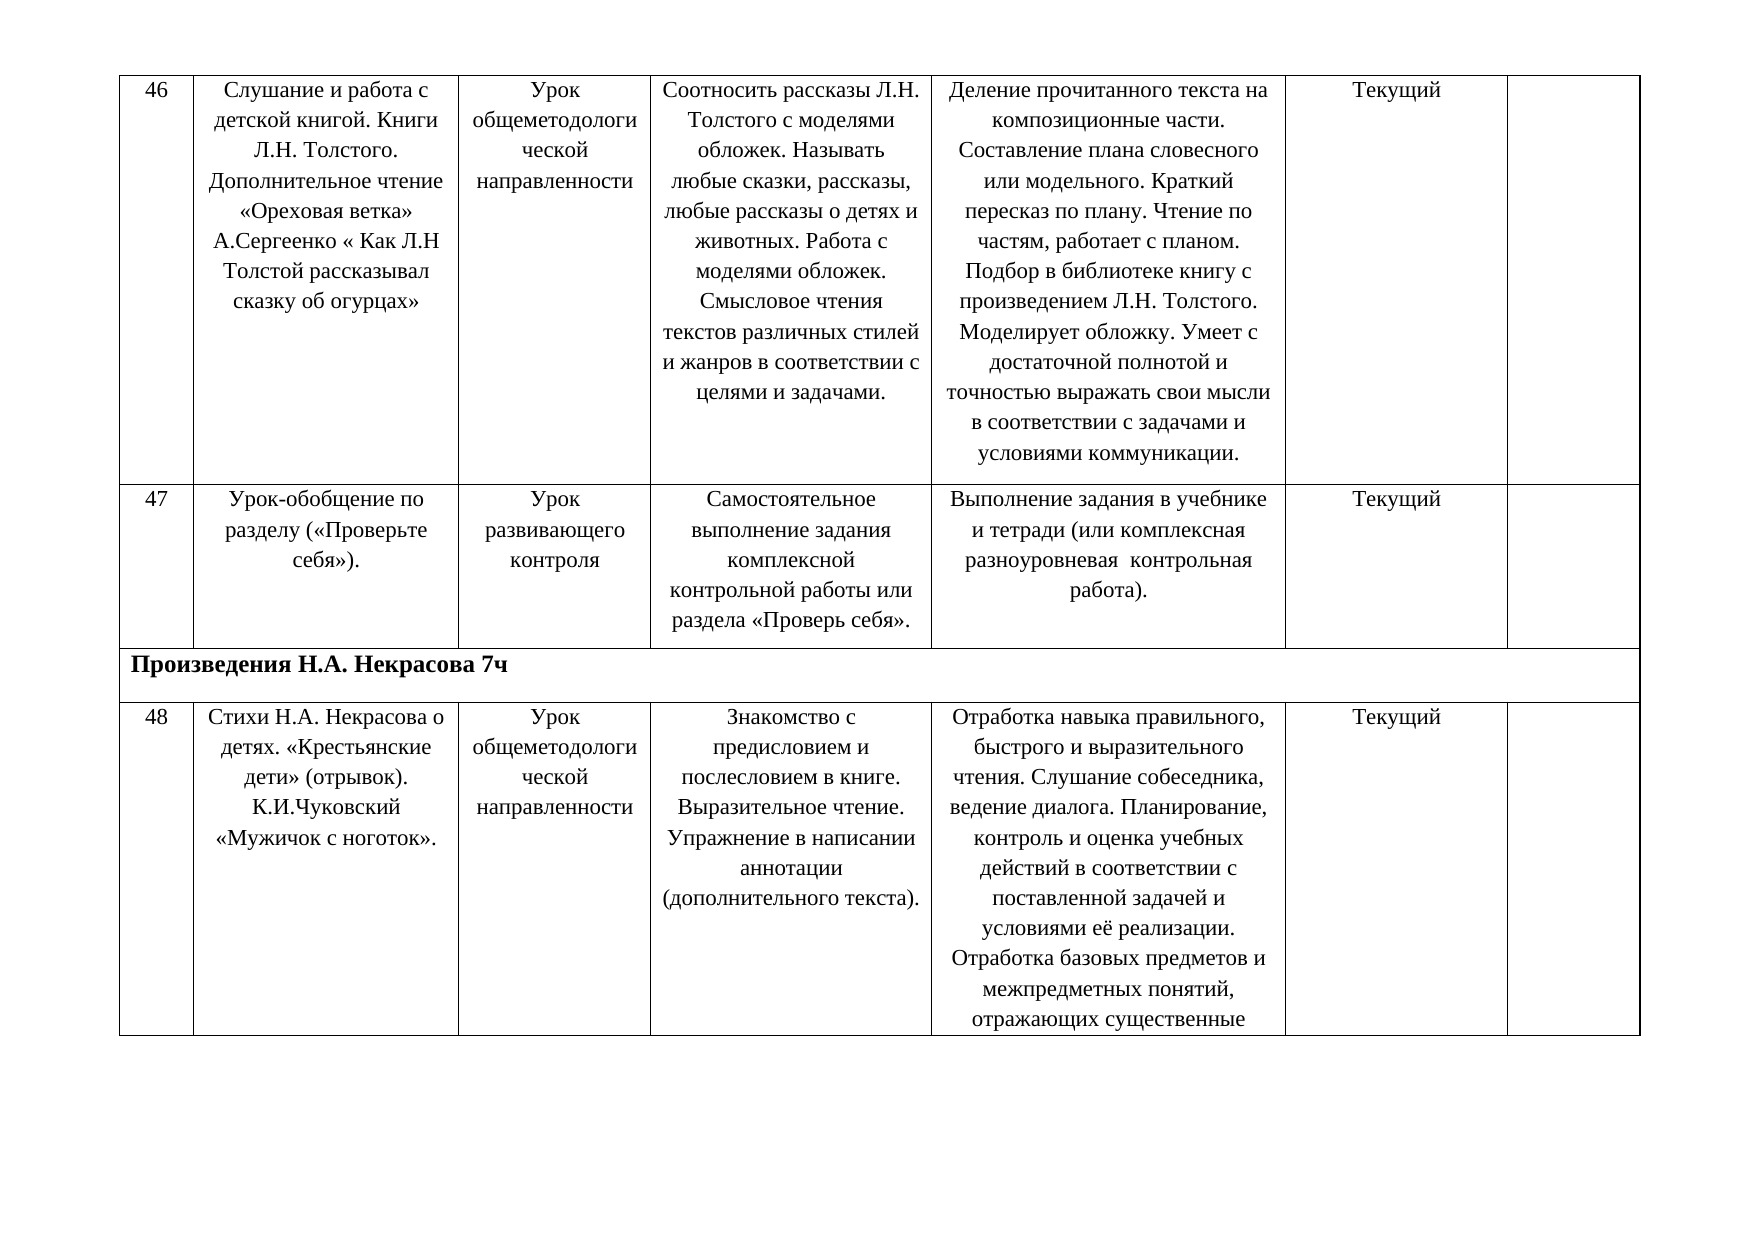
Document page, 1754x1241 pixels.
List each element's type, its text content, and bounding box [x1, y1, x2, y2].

table_cell Отработка навыка правильного, быстрого и выразительного чтения. Слушание собеседника, ведение диалога. Планирование, контроль и оценка учебных действий в соответствии с поставленной задачей и условиями её реализации. Отработка базовых предметов и межпредметных понятий, отражающих существенные [932, 703, 1285, 1035]
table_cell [194, 76, 458, 484]
table_cell Самостоятельное выполнение задания комплексной контрольной работы или раздела «Проверь себя». [651, 485, 931, 648]
table_cell Стихи Н.А. Некрасова о детях. «Крестьянские дети» (отрывок). К.И.Чуковский «Мужичок с ноготок». [194, 703, 458, 1035]
table_cell Текущий [1286, 703, 1507, 1035]
table_cell [1508, 703, 1639, 1035]
table_cell Выполнение задания в учебнике и тетради (или комплексная разноуровневая контрольная работа). [932, 485, 1285, 648]
table_cell [1508, 76, 1639, 484]
table_cell Текущий [1286, 485, 1507, 648]
table_cell Урок общеметодологической направленности [459, 76, 650, 484]
table_cell Деление прочитанного текста на композиционные части. Составление плана словесного или модельного. Краткий пересказ по плану. Чтение по частям, работает с планом. Подбор в библиотеке книгу с произведением Л.Н. Толстого. Моделирует обложку. Умеет с достаточной полнотой и точностью выражать свои мысли в соответствии с задачами и условиями коммуникации. [932, 76, 1285, 484]
table_cell Соотносить рассказы Л.Н. Толстого с моделями обложек. Называть любые сказки, рассказы, любые рассказы о детях и животных. Работа с моделями обложек. Смысловое чтения текстов различных стилей и жанров в соответствии с целями и задачами. [651, 76, 931, 484]
table_cell 46 [120, 76, 193, 484]
table_cell 48 [120, 703, 193, 1035]
table_cell Текущий [1286, 76, 1507, 484]
table_cell Произведения Н.А. Некрасова 7ч [120, 649, 1639, 702]
table_cell 47 [120, 485, 193, 648]
table_cell [1508, 485, 1639, 648]
table_cell Урок-обобщение по разделу («Проверьте себя»). [194, 485, 458, 648]
table_cell Знакомство с предисловием и послесловием в книге. Выразительное чтение. Упражнение в написании аннотации (дополнительного текста). [651, 703, 931, 1035]
table_cell Урок общеметодологической направленности [459, 703, 650, 1035]
table_cell Урок развивающего контроля [459, 485, 650, 648]
